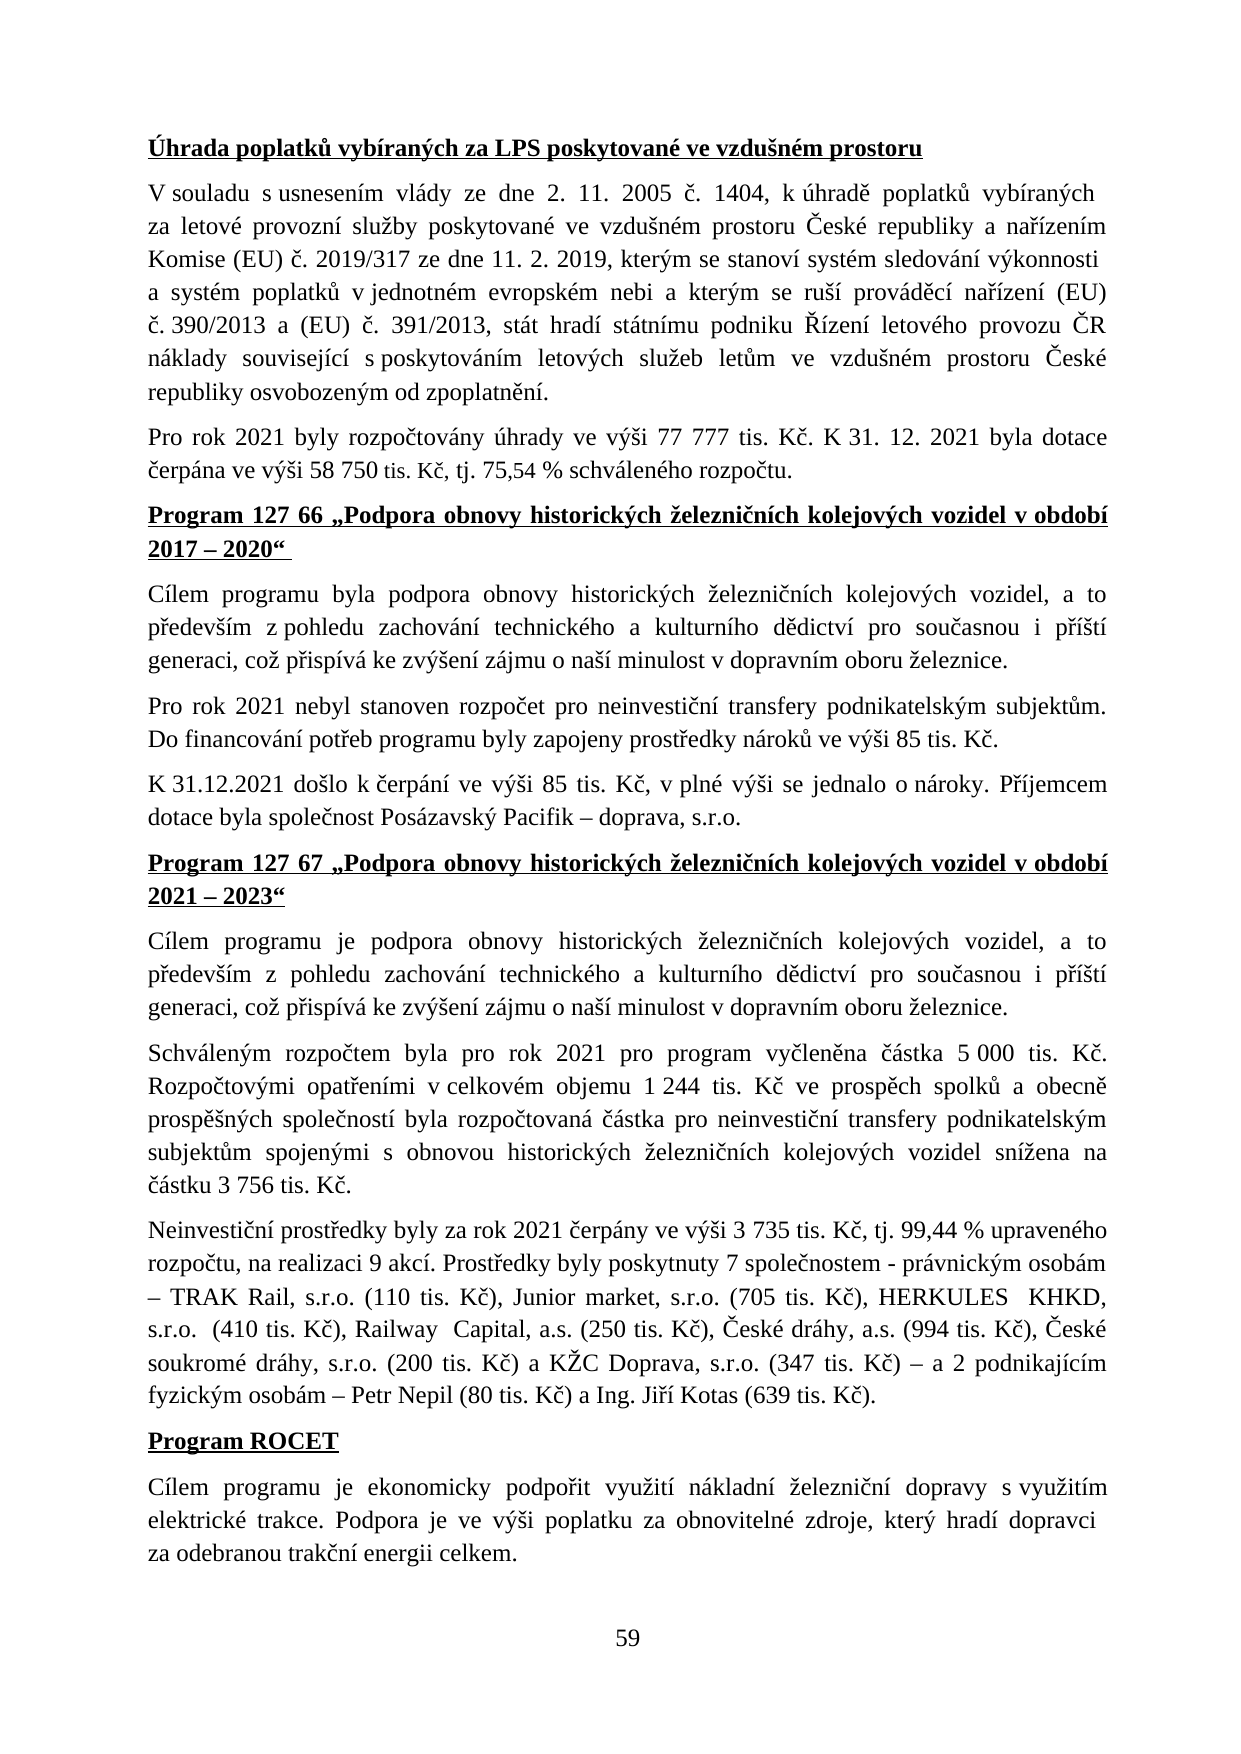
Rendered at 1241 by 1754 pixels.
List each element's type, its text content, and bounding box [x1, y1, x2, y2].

text Program 127 67 „Podpora obnovy historických železničních kolejových vozidel v období 2021 – 2023“ [148, 848, 1107, 873]
text Schváleným rozpočtem byla pro rok 2021 pro program vyčleněna částka 5 000 tis. Kč. Rozpočtovými opatřeními v celkovém objemu 1 244 tis. Kč ve prospěch spolků a obecně prospěšných společností byla rozpočtovaná částka pro neinvestiční transfery podnikatelským subjektům spojenými s obnovou historických železničních kolejových vozidel snížena na částku 3 756 tis. Kč. [148, 1038, 1107, 1199]
text Program 127 67 „Podpora obnovy historických železničních kolejových vozidel v období 2021 – 2023“ [148, 874, 1107, 909]
text Cílem programu je ekonomicky podpořit využití nákladní železniční dopravy s využitím elektrické trakce. Podpora je ve výši poplatku za obnovitelné zdroje, který hradí dopravci za odebranou trakční energii celkem. [148, 1472, 1107, 1566]
text K 31.12.2021 došlo k čerpání ve výši 85 tis. Kč, v plné výši se jednalo o nároky. Příjemcem dotace byla společnost Posázavský Pacifik – doprava, s.r.o. [148, 769, 1107, 831]
text Cílem programu je podpora obnovy historických železničních kolejových vozidel, a to především z pohledu zachování technického a kulturního dědictví pro současnou i příští generaci, což přispívá ke zvýšení zájmu o naší minulost v dopravním oboru železnice. [148, 926, 1107, 1021]
text Pro rok 2021 byly rozpočtovány úhrady ve výši 77 777 tis. Kč. K 31. 12. 2021 byla dotace čerpána ve výši 58 750 tis. Kč, tj. 75,54 % schváleného rozpočtu. [148, 422, 1107, 484]
text Cílem programu byla podpora obnovy historických železničních kolejových vozidel, a to především z pohledu zachování technického a kulturního dědictví pro současnou i příští generaci, což přispívá ke zvýšení zájmu o naší minulost v dopravním oboru železnice. [148, 579, 1107, 674]
text Program ROCET [148, 1426, 1107, 1455]
text Pro rok 2021 nebyl stanoven rozpočet pro neinvestiční transfery podnikatelským subjektům. Do financování potřeb programu byly zapojeny prostředky nároků ve výši 85 tis. Kč. [148, 691, 1107, 752]
text Neinvestiční prostředky byly za rok 2021 čerpány ve výši 3 735 tis. Kč, tj. 99,44 % upraveného rozpočtu, na realizaci 9 akcí. Prostředky byly poskytnuty 7 společnostem - právnickým osobám – TRAK Rail, s.r.o. (110 tis. Kč), Junior market, s.r.o. (705 tis. Kč), HERKULES KHKD, s.r.o. (410 tis. Kč), Railway Capital, a.s. (250 tis. Kč), České dráhy, a.s. (994 tis. Kč), České soukromé dráhy, s.r.o. (200 tis. Kč) a KŽC Doprava, s.r.o. (347 tis. Kč) – a 2 podnikajícím fyzickým osobám – Petr Nepil (80 tis. Kč) a Ing. Jiří Kotas (639 tis. Kč). [148, 1216, 1107, 1409]
text Úhrada poplatků vybíraných za LPS poskytované ve vzdušném prostoru [148, 133, 1107, 162]
text V souladu s usnesením vlády ze dne 2. 11. 2005 č. 1404, k úhradě poplatků vybíraných za letové provozní služby poskytované ve vzdušném prostoru České republiky a nařízením Komise (EU) č. 2019/317 ze dne 11. 2. 2019, kterým se stanoví systém sledování výkonnosti a systém poplatků v jednotném evropském nebi a kterým se ruší prováděcí nařízení (EU) č. 390/2013 a (EU) č. 391/2013, stát hradí státnímu podniku Řízení letového provozu ČR náklady související s poskytováním letových služeb letům ve vzdušném prostoru České republiky osvobozeným od zpoplatnění. [148, 178, 1107, 405]
text Program 127 66 „Podpora obnovy historických železničních kolejových vozidel v období 2017 – 2020“ [148, 501, 1107, 526]
text Program 127 66 „Podpora obnovy historických železničních kolejových vozidel v období 2017 – 2020“ [148, 527, 1107, 562]
